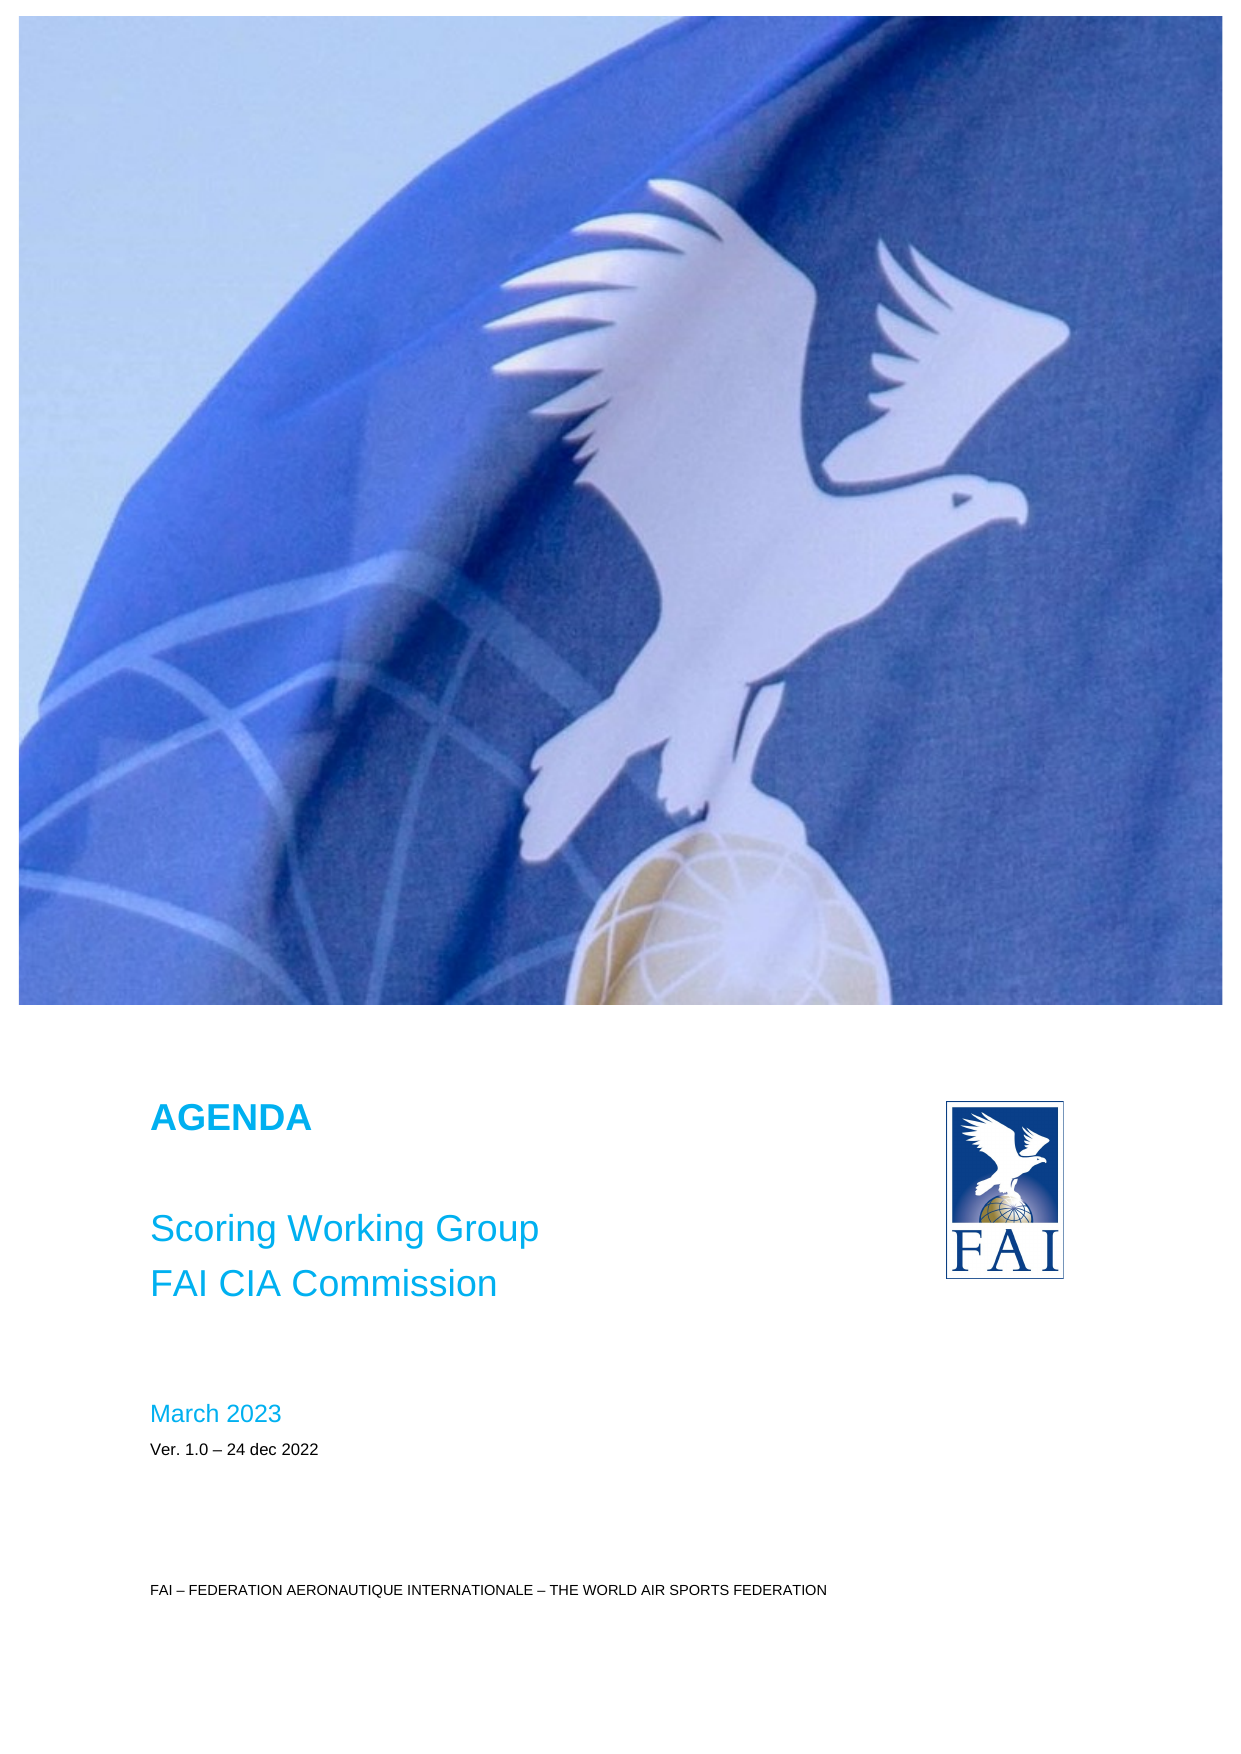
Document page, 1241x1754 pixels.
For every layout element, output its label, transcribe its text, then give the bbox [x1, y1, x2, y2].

picture [18, 16, 1223, 1005]
picture [946, 1101, 1064, 1279]
text Scoring Working Group FAI CIA Commission [150, 1206, 541, 1304]
title AGENDA [150, 1095, 1232, 1138]
text March 2023 [150, 1399, 404, 1428]
text FAI – FEDERATION AERONAUTIQUE INTERNATIONALE – THE WORLD AIR SPORTS FEDERATION [150, 1582, 1232, 1598]
text Ver. 1.0 – 24 dec 2022 [150, 1440, 1232, 1459]
